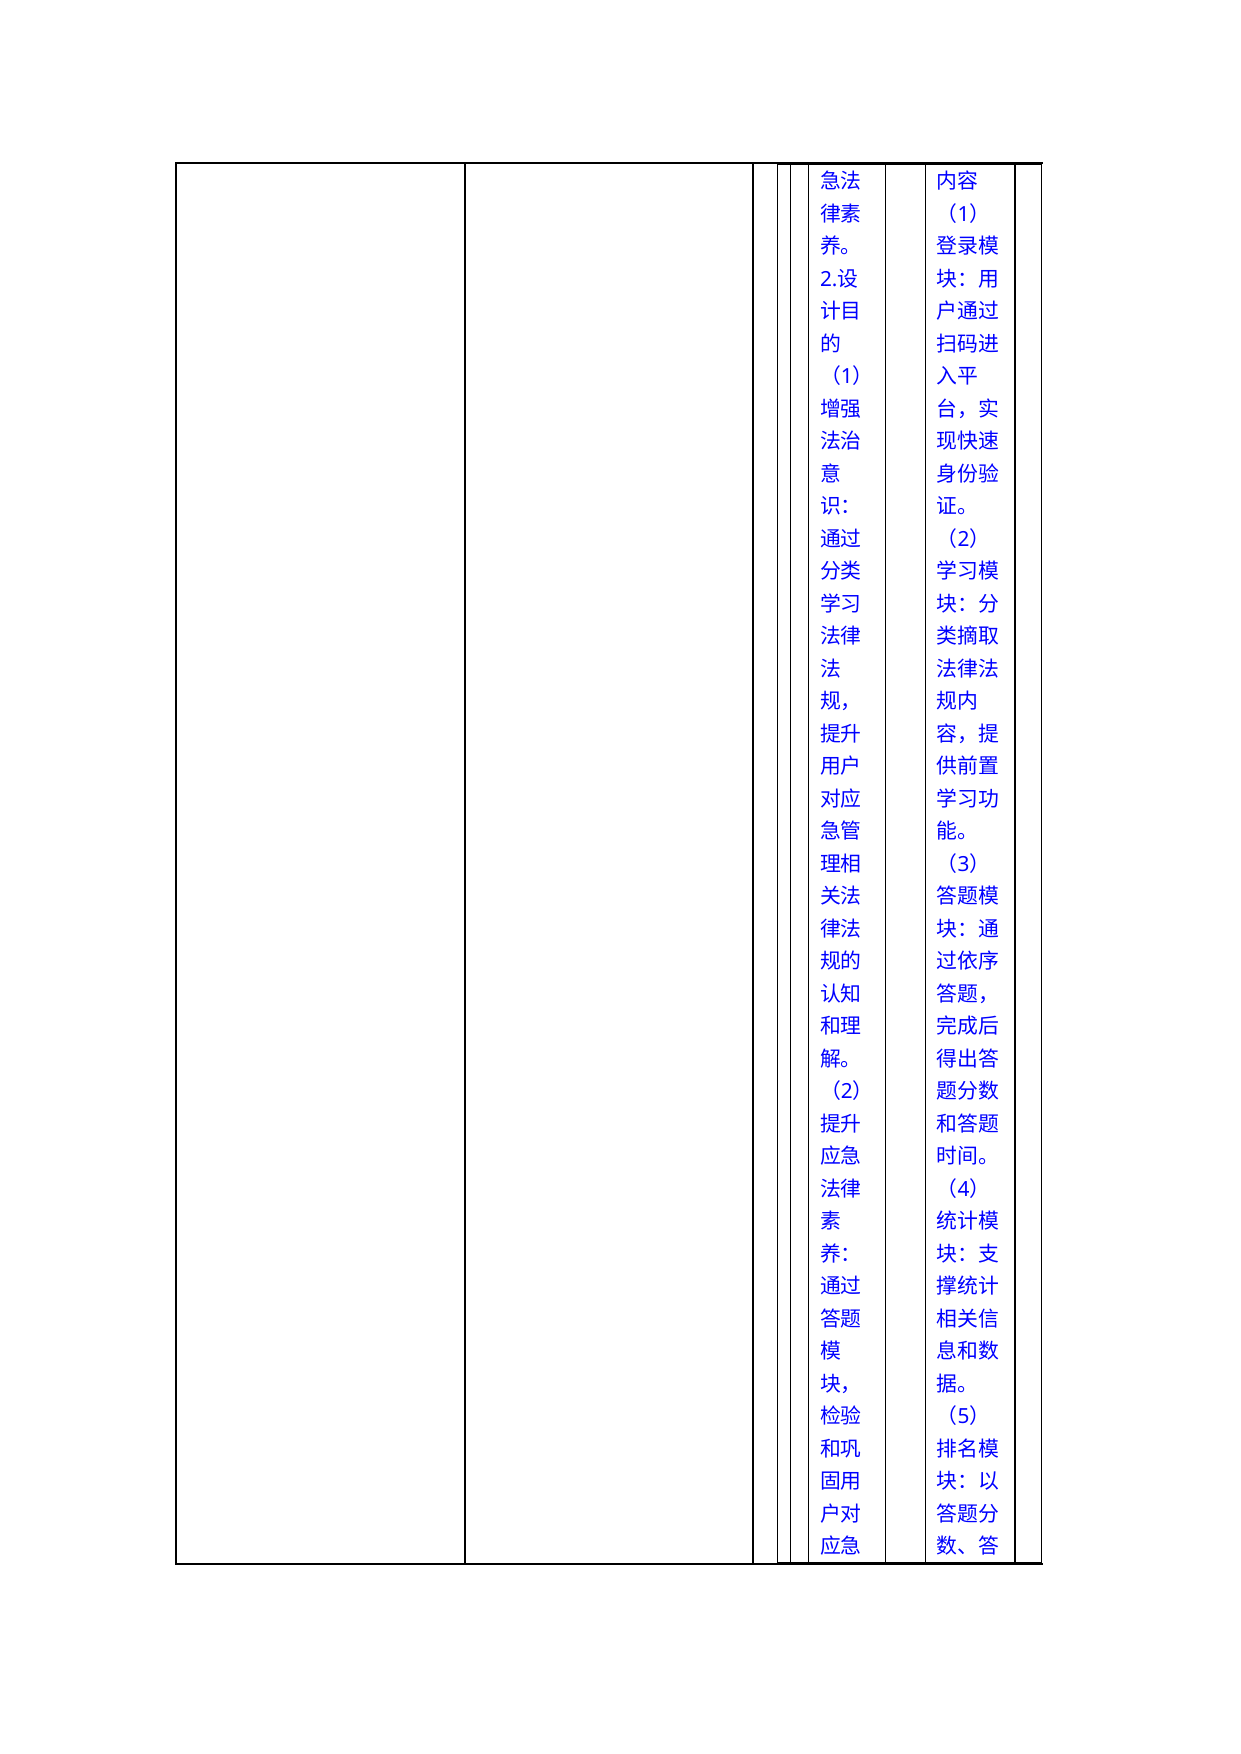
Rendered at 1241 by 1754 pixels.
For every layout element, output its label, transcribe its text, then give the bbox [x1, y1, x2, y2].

table_cell 1 [177, 164, 464, 1563]
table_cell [809, 165, 885, 1562]
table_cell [778, 165, 790, 1562]
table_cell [791, 165, 808, 1562]
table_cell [926, 165, 1014, 1562]
table_cell [466, 164, 752, 1563]
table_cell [1016, 165, 1041, 1562]
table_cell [754, 164, 777, 1563]
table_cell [886, 165, 925, 1562]
